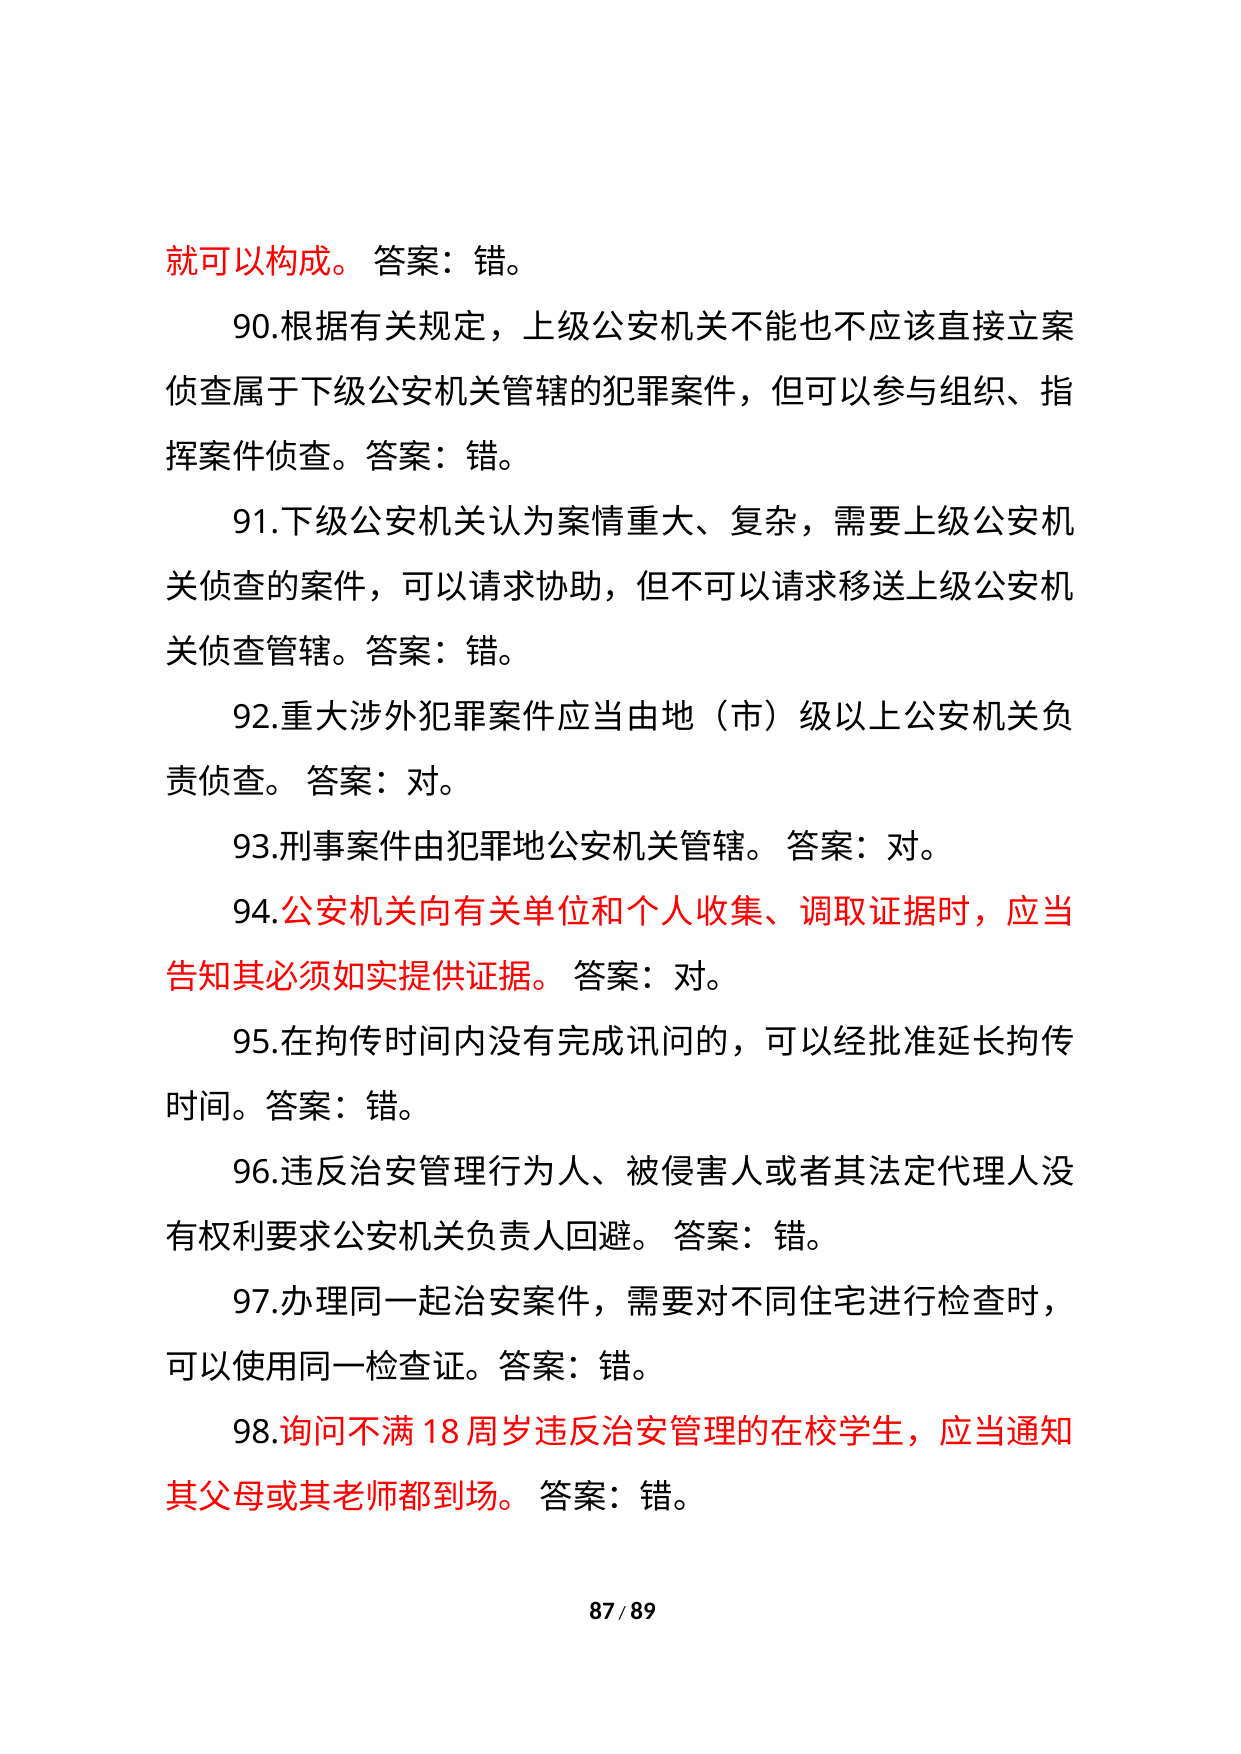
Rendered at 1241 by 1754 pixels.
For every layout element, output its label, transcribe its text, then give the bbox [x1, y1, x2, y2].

text 96.违反治安管理行为人、被侵害人或者其法定代理人没有权利要求公安机关负责人回避。 答案：错。 [165, 1137, 1075, 1267]
text 94.公安机关向有关单位和个人收集、调取证据时，应当告知其必须如实提供证据。 答案：对。 [165, 877, 1075, 1007]
text 90.根据有关规定，上级公安机关不能也不应该直接立案侦查属于下级公安机关管辖的犯罪案件，但可以参与组织、指挥案件侦查。答案：错。 [165, 292, 1075, 487]
text 95.在拘传时间内没有完成讯问的，可以经批准延长拘传时间。答案：错。 [165, 1007, 1075, 1137]
text 97.办理同一起治安案件，需要对不同住宅进行检查时，可以使用同一检查证。答案：错。 [165, 1267, 1075, 1397]
text 91.下级公安机关认为案情重大、复杂，需要上级公安机关侦查的案件，可以请求协助，但不可以请求移送上级公安机关侦查管辖。答案：错。 [165, 487, 1075, 682]
text 92.重大涉外犯罪案件应当由地（市）级以上公安机关负责侦查。 答案：对。 [165, 682, 1075, 812]
text 93.刑事案件由犯罪地公安机关管辖。 答案：对。 [165, 812, 1075, 877]
text 98.询问不满18周岁违反治安管理的在校学生，应当通知其父母或其老师都到场。 答案：错。 [165, 1397, 1075, 1527]
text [165, 227, 1075, 292]
